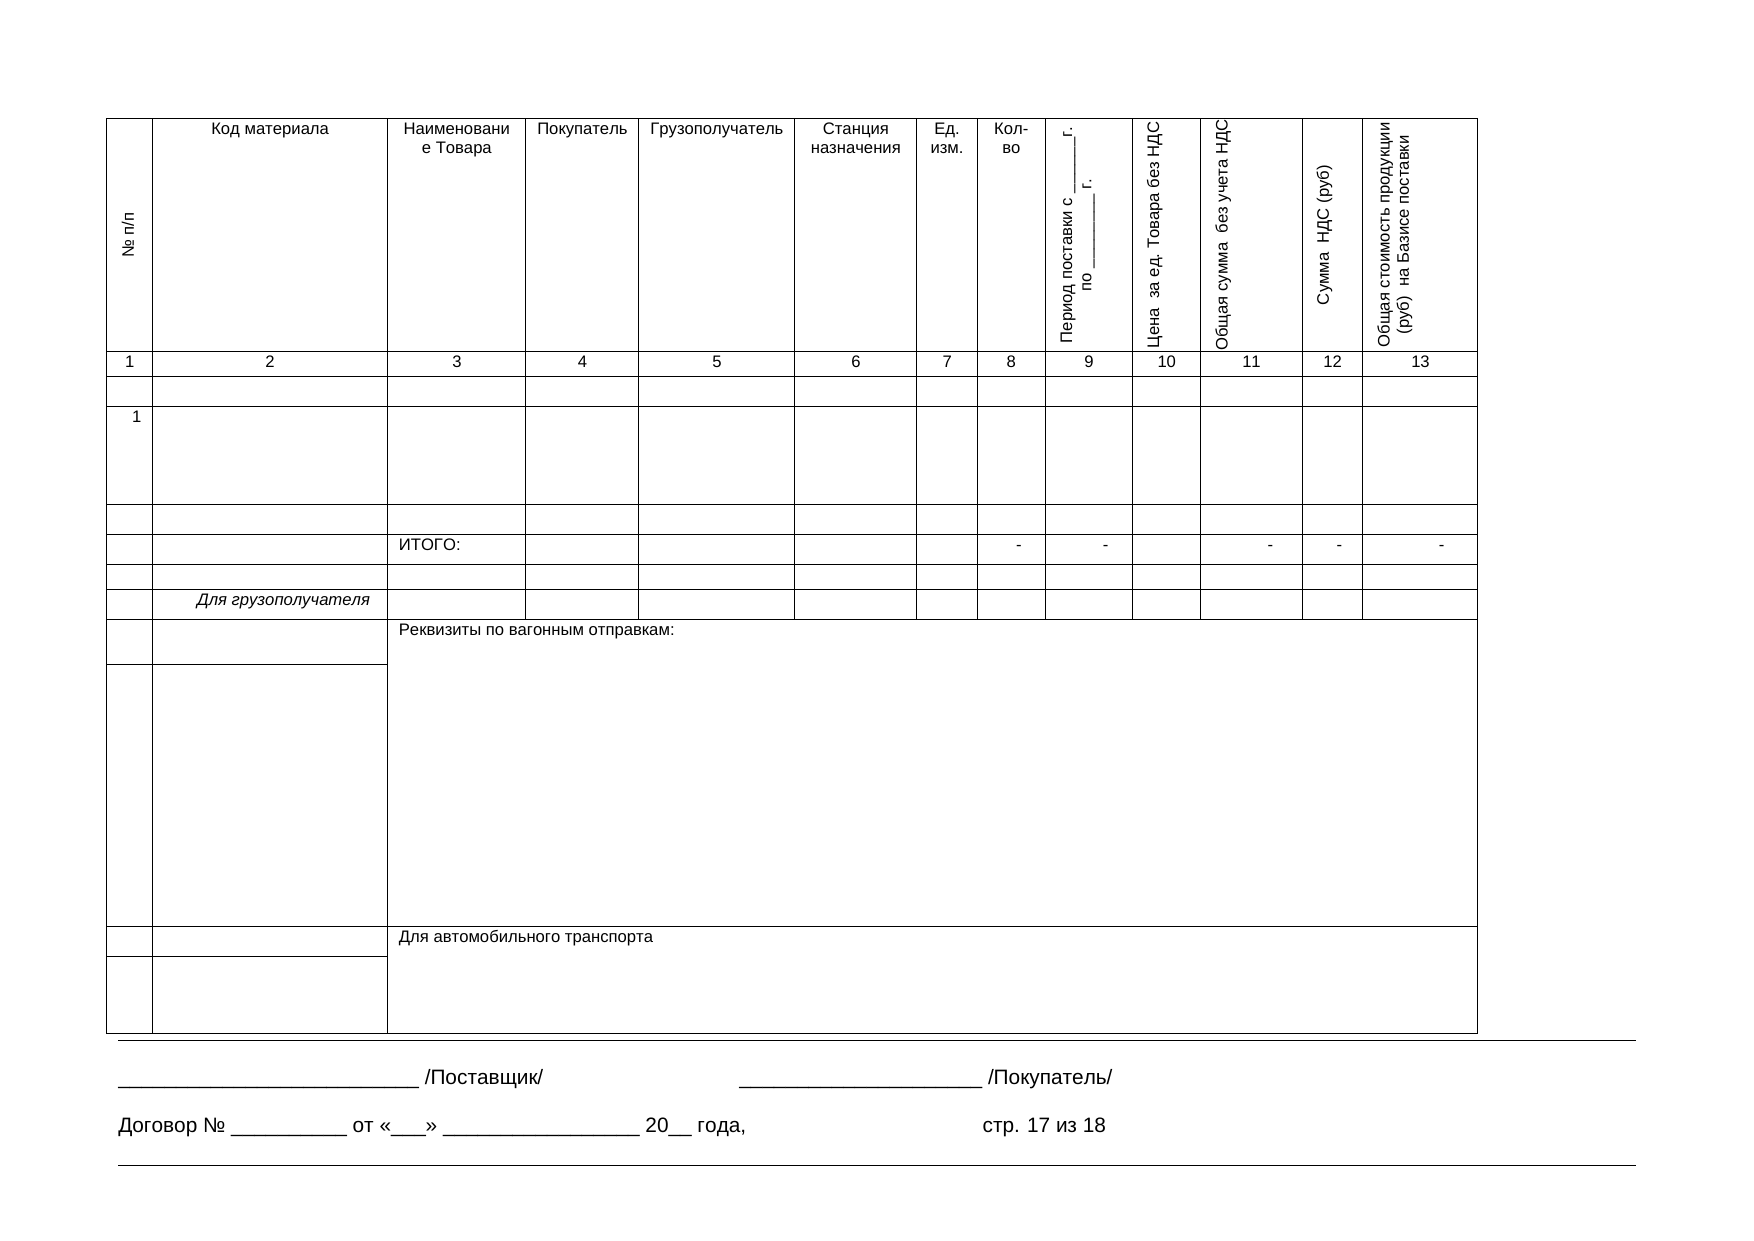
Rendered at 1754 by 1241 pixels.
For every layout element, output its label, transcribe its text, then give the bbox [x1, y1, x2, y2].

table_cell 5 [639, 352, 794, 376]
table_cell [1303, 377, 1362, 406]
table_cell [107, 505, 152, 534]
table_cell [1133, 535, 1200, 564]
table_cell [1046, 505, 1132, 534]
table_cell [1363, 565, 1477, 589]
table_cell [639, 535, 794, 564]
table_cell - [1363, 535, 1477, 564]
table_cell [1201, 377, 1302, 406]
table_cell [107, 377, 152, 406]
table_cell Реквизиты по вагонным отправкам: [388, 620, 1477, 926]
table_cell [639, 590, 794, 618]
table_cell [153, 620, 387, 664]
table_cell [795, 407, 916, 504]
table_cell [639, 377, 794, 406]
table_cell Покупатель [526, 119, 638, 351]
table_cell 8 [978, 352, 1045, 376]
table_cell [153, 535, 387, 564]
table_cell 12 [1303, 352, 1362, 376]
table_cell Сумма НДС (руб) [1303, 119, 1362, 351]
table_cell [107, 665, 152, 926]
table_cell [917, 565, 977, 589]
table_cell [388, 590, 525, 618]
table_cell [917, 535, 977, 564]
table_cell [153, 377, 387, 406]
table_cell [1363, 590, 1477, 618]
table_cell 3 [388, 352, 525, 376]
table_cell [107, 957, 152, 1033]
table_cell [1201, 505, 1302, 534]
table_cell [1363, 407, 1477, 504]
table_cell Ед. изм. [917, 119, 977, 351]
table_cell [526, 590, 638, 618]
table_cell [917, 590, 977, 618]
table_cell 2 [153, 352, 387, 376]
table_cell [1201, 590, 1302, 618]
table_cell [153, 565, 387, 589]
table_cell [526, 377, 638, 406]
table_cell Цена за ед. Товара без НДС [1133, 119, 1200, 351]
table_cell [388, 377, 525, 406]
table_cell Общая сумма без учета НДС [1201, 119, 1302, 351]
table_cell [526, 535, 638, 564]
table_cell [107, 535, 152, 564]
table_cell [1133, 590, 1200, 618]
table_cell 11 [1201, 352, 1302, 376]
table_cell 1 [107, 352, 152, 376]
table_cell [917, 505, 977, 534]
table_cell [153, 407, 387, 504]
table_cell - [1303, 535, 1362, 564]
table_cell Код материала [153, 119, 387, 351]
table_cell 7 [917, 352, 977, 376]
table_cell [1133, 407, 1200, 504]
table_cell [1046, 407, 1132, 504]
table_cell ИТОГО: [388, 535, 525, 564]
table_cell [917, 377, 977, 406]
table_cell [1201, 407, 1302, 504]
table_cell Наименование Товара [388, 119, 525, 351]
table_cell Грузополучатель [639, 119, 794, 351]
table_cell 13 [1363, 352, 1477, 376]
table_cell [1046, 377, 1132, 406]
table_cell [795, 565, 916, 589]
table_cell [978, 590, 1045, 618]
table_cell [639, 505, 794, 534]
table_cell [1133, 565, 1200, 589]
table_cell [978, 505, 1045, 534]
table_cell Для грузополучателя [153, 590, 387, 618]
table_cell [153, 665, 387, 926]
table_cell [978, 407, 1045, 504]
table_cell [639, 407, 794, 504]
table_cell 10 [1133, 352, 1200, 376]
table_cell [153, 505, 387, 534]
table_cell [1303, 407, 1362, 504]
table_cell [795, 505, 916, 534]
table_cell [153, 927, 387, 956]
table_cell 1 [107, 407, 152, 504]
table_cell [1303, 505, 1362, 534]
table_cell [1133, 377, 1200, 406]
table_cell [795, 535, 916, 564]
table_cell [388, 565, 525, 589]
table_cell [107, 927, 152, 956]
table_cell Для автомобильного транспорта [388, 927, 1477, 1033]
table_cell № п/п [107, 119, 152, 351]
table_cell Станция назначения [795, 119, 916, 351]
table_cell [1046, 565, 1132, 589]
table_cell [1363, 377, 1477, 406]
table_cell [526, 565, 638, 589]
table_cell - [1046, 535, 1132, 564]
table_cell [526, 505, 638, 534]
table_cell [1363, 505, 1477, 534]
table_cell [795, 590, 916, 618]
table_cell Общая стоимость продукции (руб) на Базисе поставки [1363, 119, 1477, 351]
table_cell [526, 407, 638, 504]
table_cell 9 [1046, 352, 1132, 376]
table_cell [388, 505, 525, 534]
table_cell [388, 407, 525, 504]
table_cell Кол-во [978, 119, 1045, 351]
table_cell [1303, 565, 1362, 589]
table_cell - [1201, 535, 1302, 564]
table_cell [978, 377, 1045, 406]
table_cell [1303, 590, 1362, 618]
table_cell [639, 565, 794, 589]
table_cell 4 [526, 352, 638, 376]
table_cell - [978, 535, 1045, 564]
table_cell [107, 620, 152, 664]
table_cell [107, 590, 152, 618]
table_cell [1201, 565, 1302, 589]
table_cell [1046, 590, 1132, 618]
table_cell [795, 377, 916, 406]
table_cell [978, 565, 1045, 589]
table_cell Период поставки с ______г. по ________ г. [1046, 119, 1132, 351]
table_cell [1133, 505, 1200, 534]
table_cell [153, 957, 387, 1033]
table_cell 6 [795, 352, 916, 376]
table_cell [107, 565, 152, 589]
table_cell [917, 407, 977, 504]
